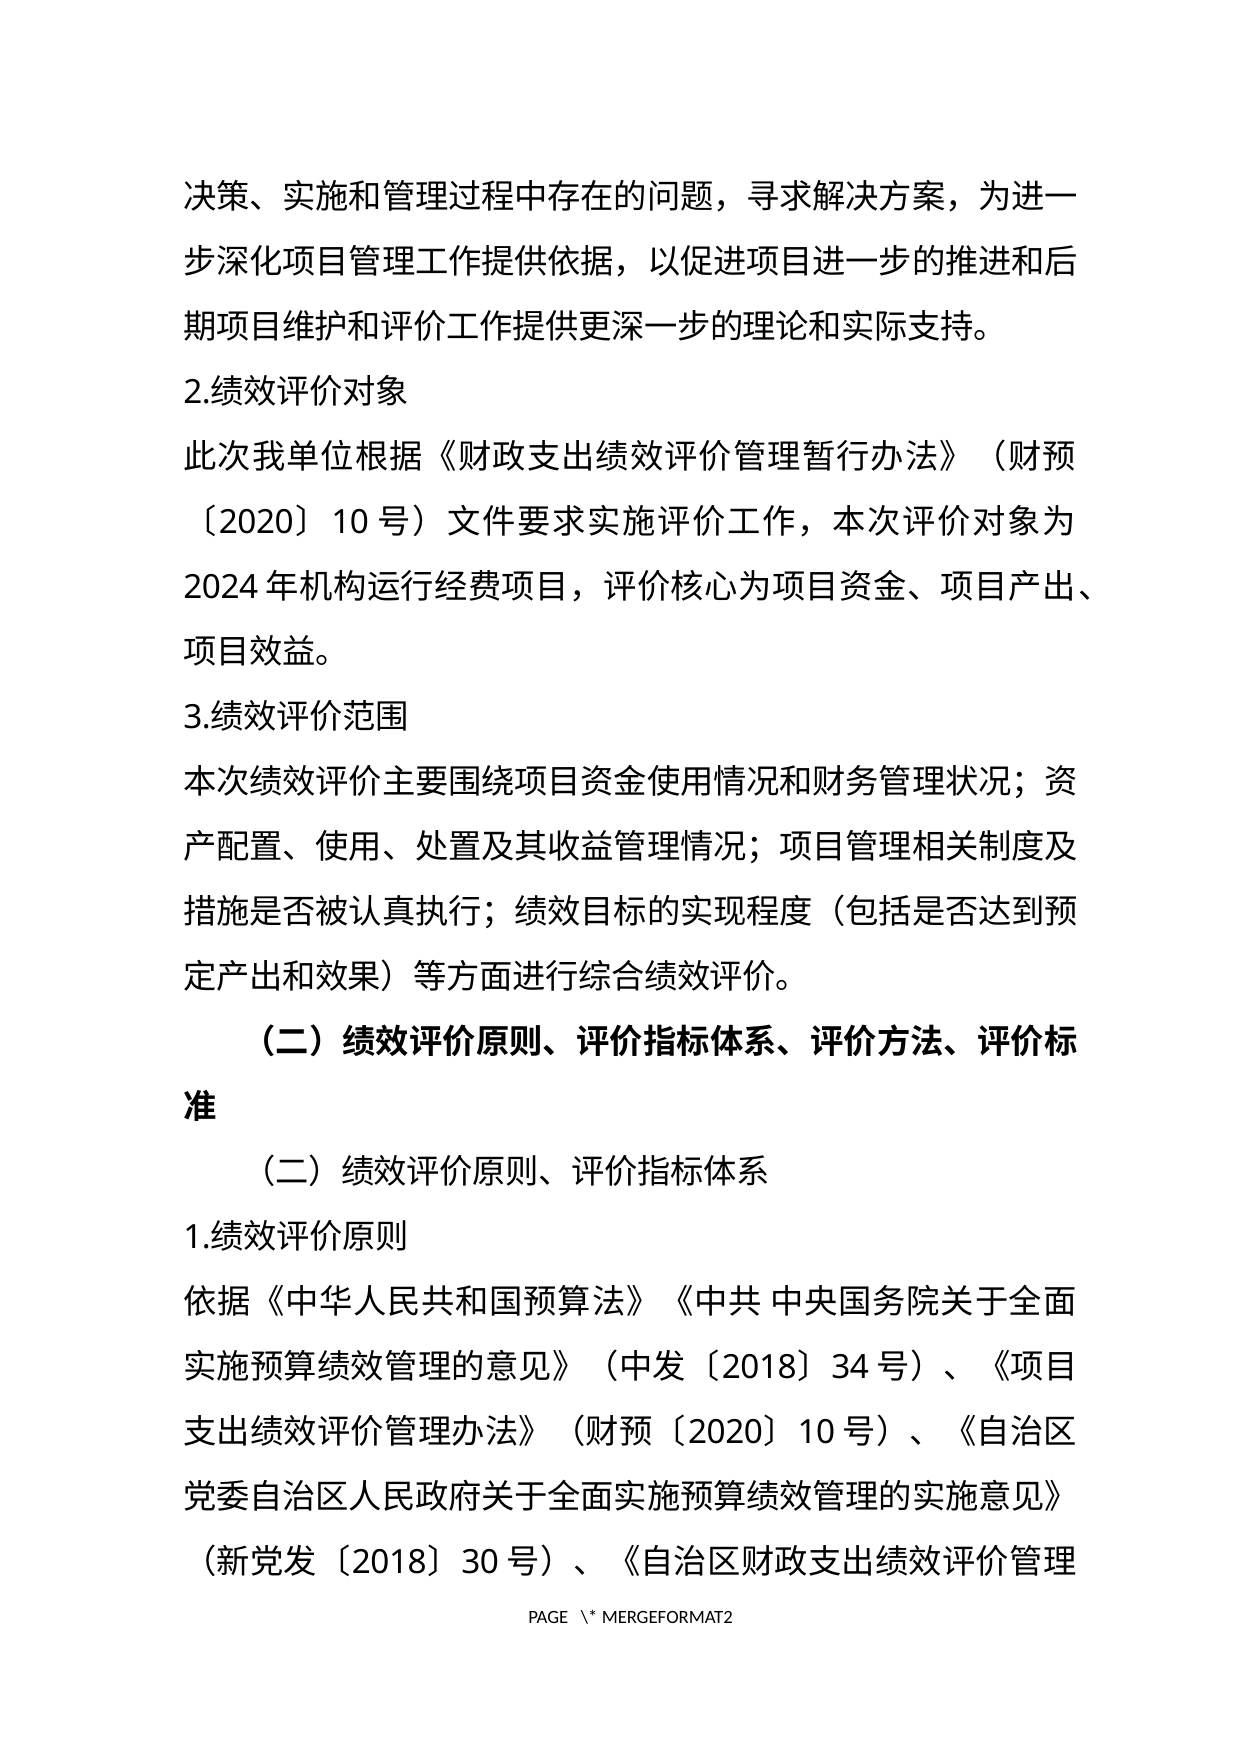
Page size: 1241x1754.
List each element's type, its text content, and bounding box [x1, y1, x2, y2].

text （二）绩效评价原则、评价指标体系、评价方法、评价标准 [183, 1007, 1078, 1137]
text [183, 162, 1078, 1007]
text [183, 1137, 1078, 1592]
